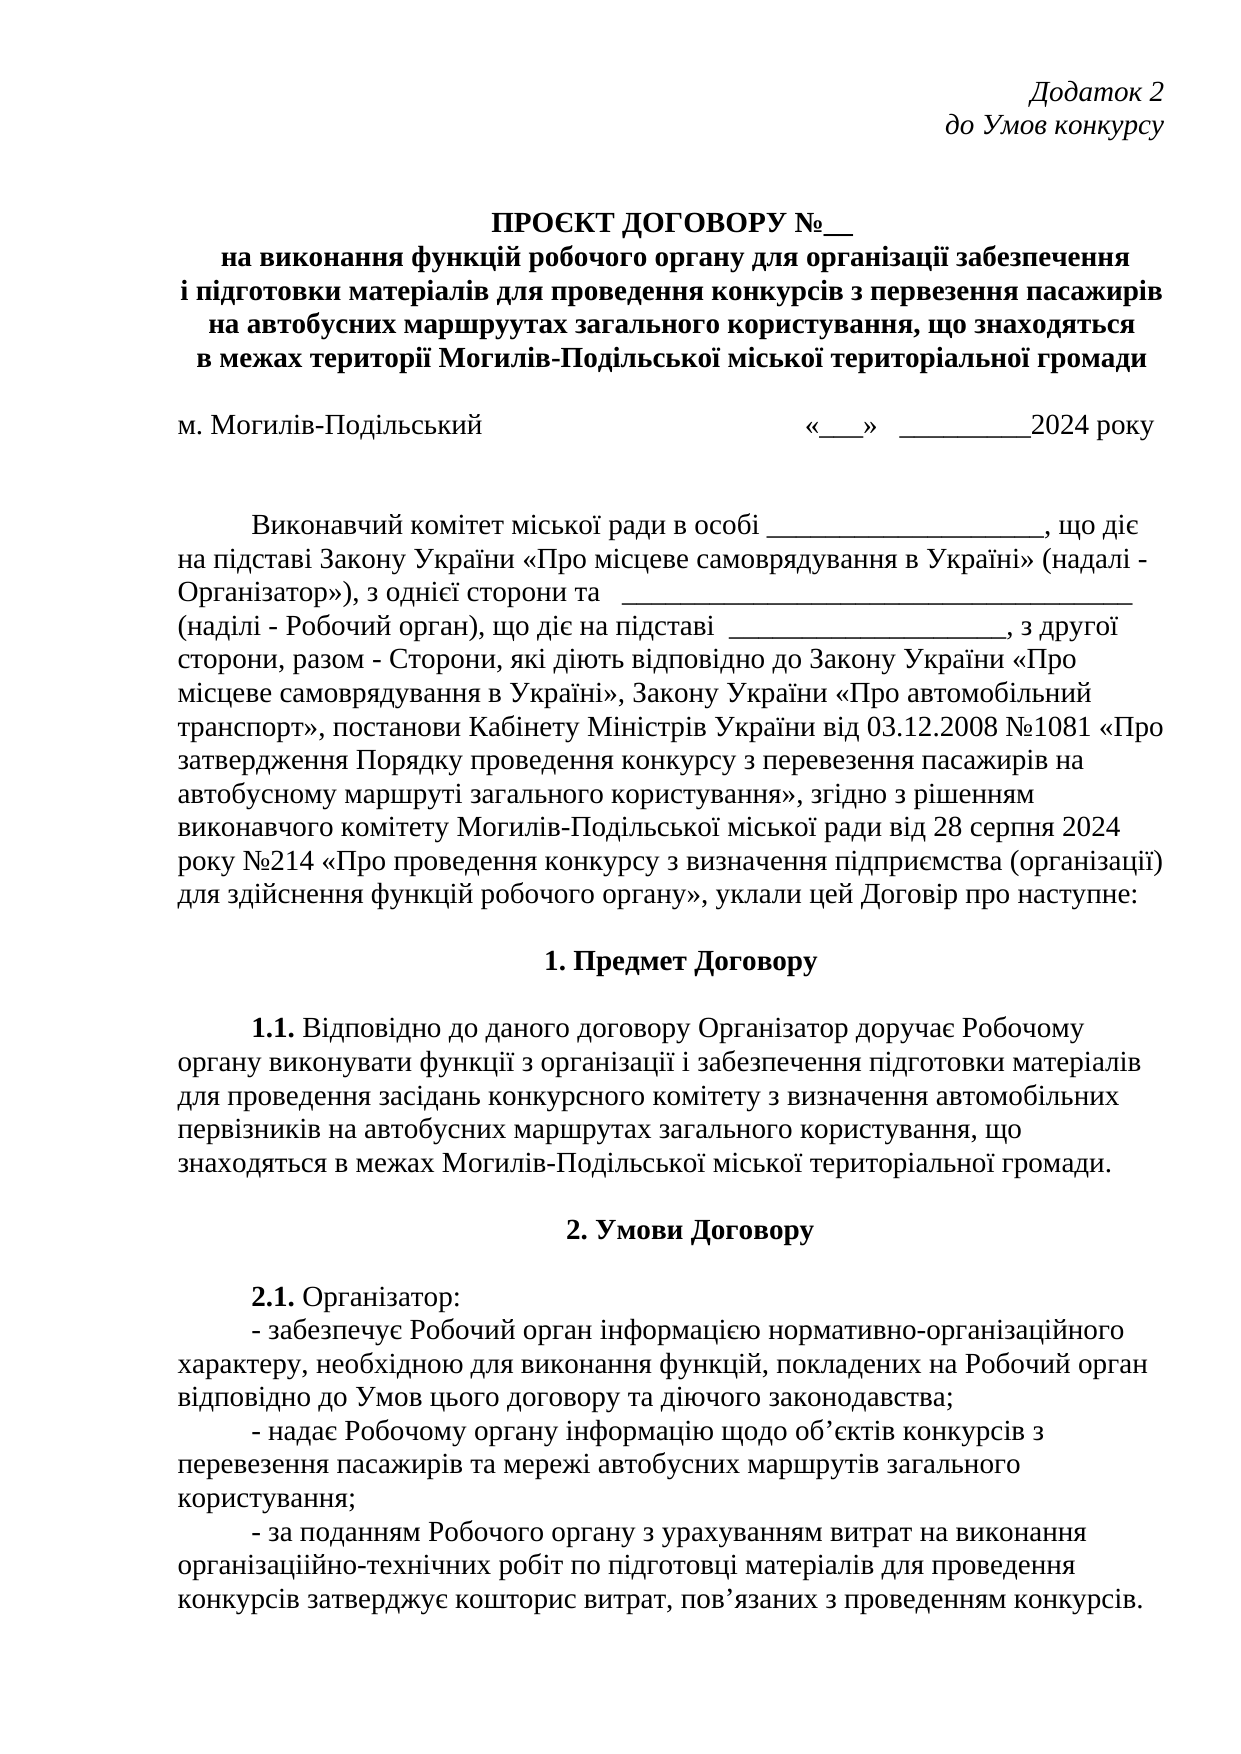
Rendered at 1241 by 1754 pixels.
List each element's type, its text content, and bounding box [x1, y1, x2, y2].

text 2.1. Організатор: [177, 1279, 1167, 1312]
text організаціійно-технічних робіт по підготовці матеріалів для проведення конкурсів затверджує кошторис витрат, пов’язаних з проведенням конкурсів. [177, 1547, 1167, 1614]
text - надає Робочому органу інформацію щодо об’єктів конкурсів з перевезення пасажирів та мережі автобусних маршрутів загального користування; [177, 1413, 1167, 1514]
text - за поданням Робочого органу з урахуванням витрат на виконання [177, 1514, 1167, 1547]
text 1. Предмет Договору [252, 943, 1167, 977]
text в межах території Могилів-Подільської міської територіальної громади [177, 340, 1167, 373]
text м. Могилів-Подільський «___» _________2024 року [177, 407, 1167, 440]
text 1.1. Відповідно до даного договору Організатор доручає Робочому органу виконувати функції з організації і забезпечення підготовки матеріалів для проведення засідань конкурсного комітету з визначення автомобільних первізників на автобусних маршрутах загального користування, що знаходяться в межах Могилів-Подільської міської територіальної громади. [177, 1011, 1167, 1178]
text - забезпечує Робочий орган інформацією нормативно-організаційного [177, 1312, 1167, 1346]
text характеру, необхідною для виконання функцій, покладених на Робочий орган відповідно до Умов цього договору та діючого законодавства; [177, 1346, 1167, 1413]
text для здійснення функцій робочого органу», уклали цей Договір про наступне: [177, 876, 1167, 910]
text на виконання функцій робочого органу для організації забезпечення [177, 239, 1167, 273]
text Додаток 2 до Умов конкурсу [177, 74, 1167, 141]
text ПРОЄКТ ДОГОВОРУ №__ [177, 206, 1167, 239]
text і підготовки матеріалів для проведення конкурсів з первезення пасажирів на автобусних маршруутах загального користування, що знаходяться [177, 273, 1167, 340]
text Виконавчий комітет міської ради в особі ___________________, що діє на підставі Закону України «Про місцеве самоврядування в Україні» (надалі - Організатор»), з однієї сторони та ___________________________________ (наділі - Робочий орган), що діє на підставі ___________________, з другої сторони, разом - Сторони, які діють відповідно до Закону України «Про місцеве самоврядування в Україні», Закону України «Про автомобільний транспорт», постанови Кабінету Міністрів України від 03.12.2008 №1081 «Про затвердження Порядку проведення конкурсу з перевезення пасажирів на автобусному маршруті загального користування», згідно з рішенням виконавчого комітету Могилів-Подільської міської ради від 28 серпня 2024 року №214 «Про проведення конкурсу з визначення підприємства (організації) [177, 507, 1167, 876]
text 2. Умови Договору [252, 1212, 1167, 1245]
